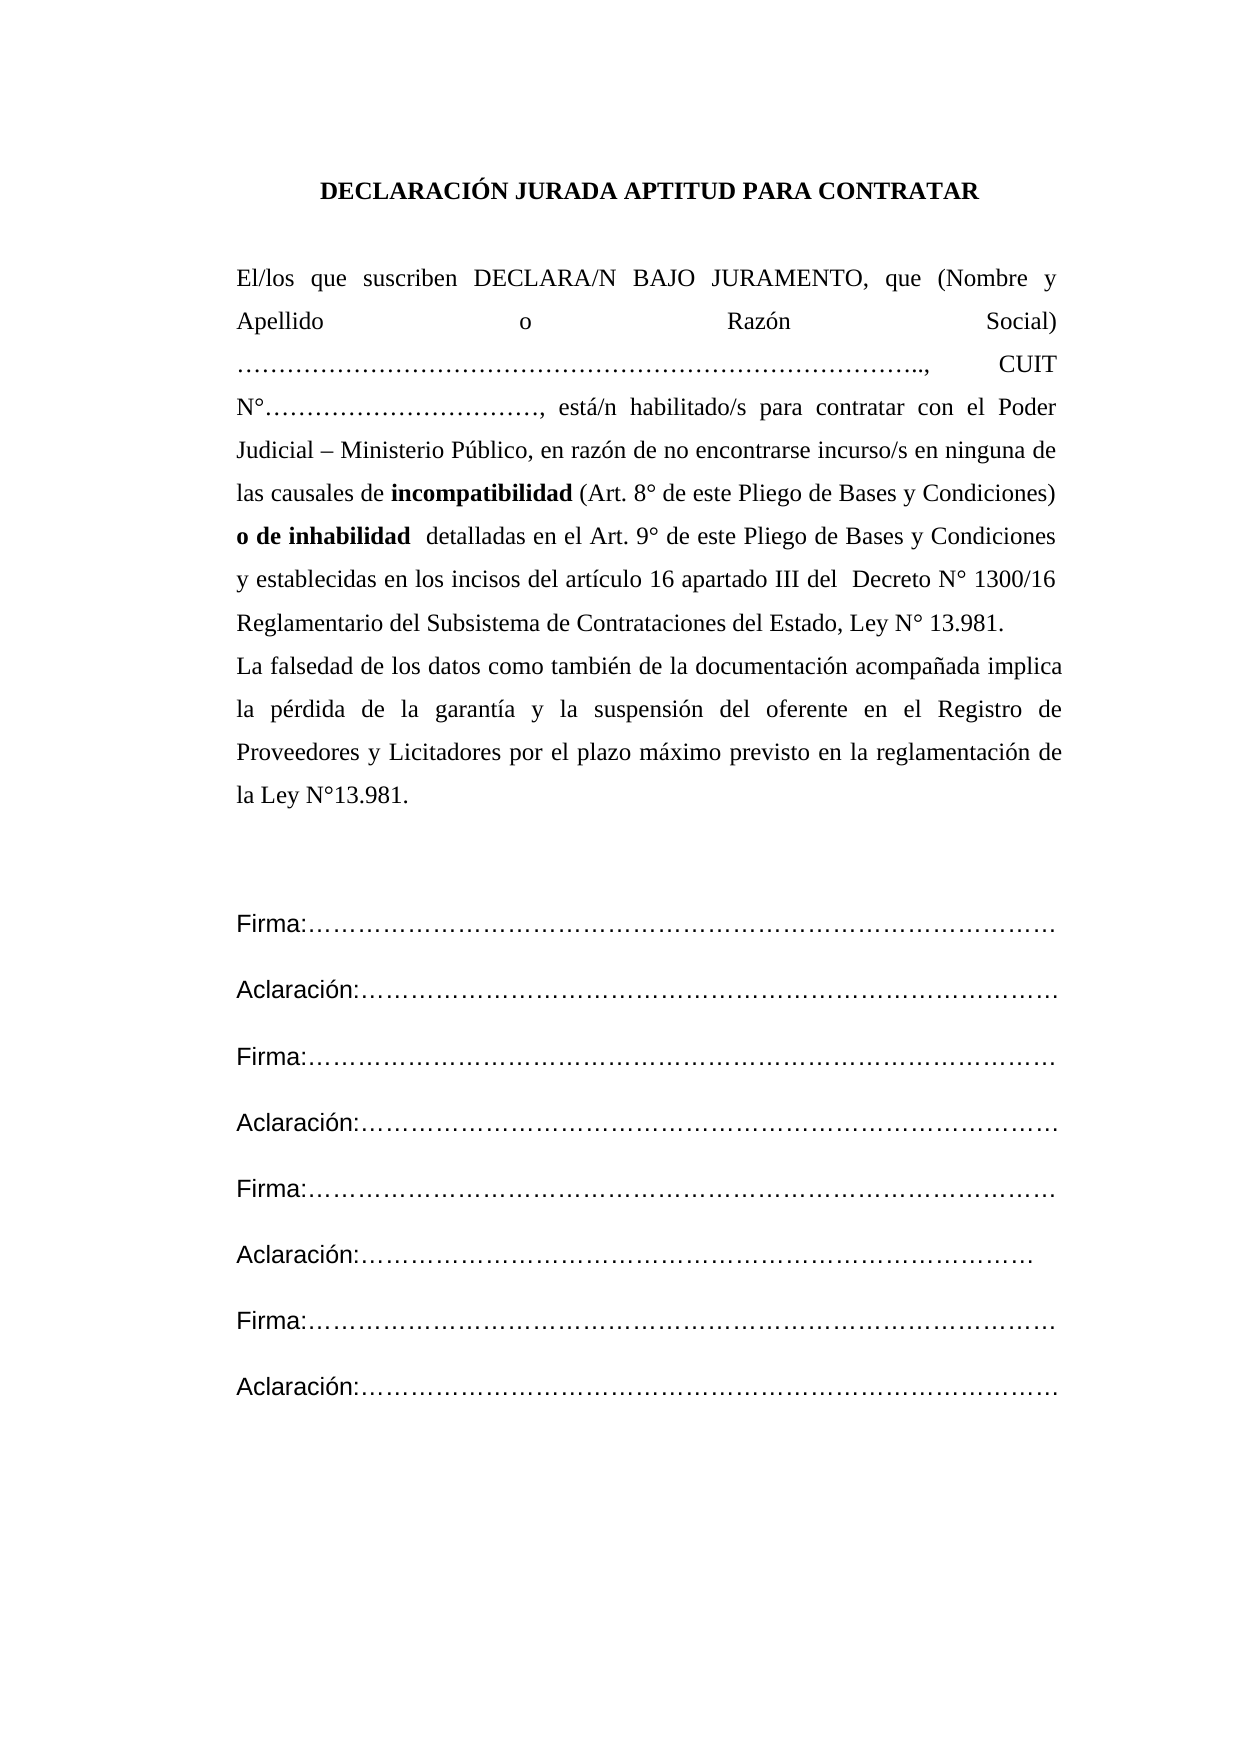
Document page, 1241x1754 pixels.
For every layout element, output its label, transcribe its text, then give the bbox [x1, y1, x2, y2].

text La falsedad de los datos como también de la documentación acompañada implica la pérdida de la garantía y la suspensión del oferente en el Registro de Proveedores y Licitadores por el plazo máximo previsto en la reglamentación de la Ley N°13.981. [236, 651, 1063, 809]
text Aclaración:………………………………………………………………………… [236, 1108, 1063, 1136]
text Firma:……………………………………………………………………………… [236, 1174, 1063, 1202]
text Aclaración:………………………………………………………………………… [236, 976, 1063, 1004]
text DECLARACIÓN JURADA APTITUD PARA CONTRATAR [236, 176, 1063, 205]
text Aclaración:………………………………………………………………………… [236, 1372, 1063, 1401]
text Firma:……………………………………………………………………………… [236, 909, 1063, 938]
text Firma:……………………………………………………………………………… [236, 1042, 1063, 1070]
text Aclaración:……………………………………………………………………… [236, 1240, 1063, 1268]
text El/los que suscriben DECLARA/N BAJO JURAMENTO, que (Nombre y Apellido o Razón Social)……………………………………………………………………….., CUIT N°……………………………, está/n habilitado/s para contratar con el Poder Judicial – Ministerio Público, en razón de no encontrarse incurso/s en ninguna de las causales de incompatibilidad (Art. 8° de este Pliego de Bases y Condiciones) o de inhabilidad detalladas en el Art. 9° de este Pliego de Bases y Condiciones y establecidas en los incisos del artículo 16 apartado III del Decreto N° 1300/16 Reglamentario del Subsistema de Contrataciones del Estado, Ley N° 13.981. [236, 263, 1057, 636]
text Firma:……………………………………………………………………………… [236, 1306, 1063, 1334]
